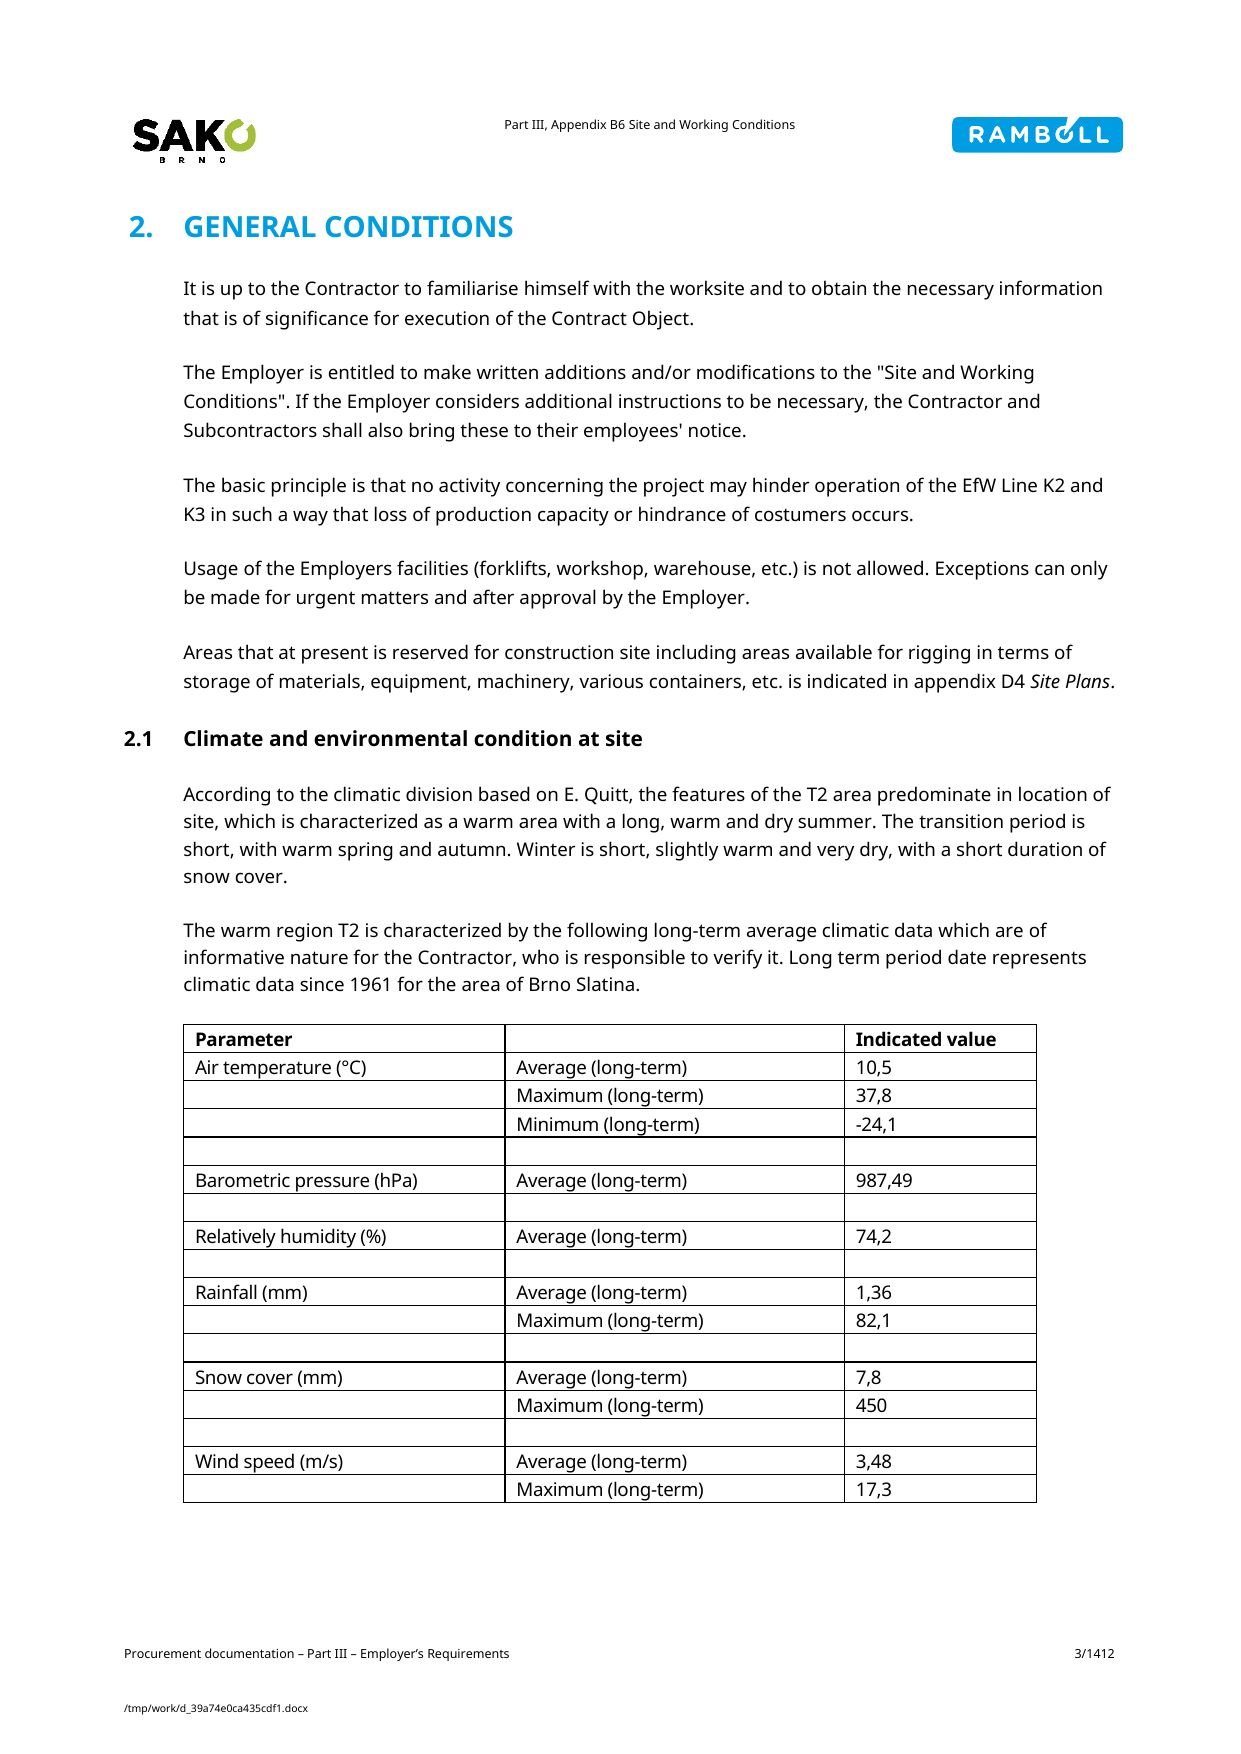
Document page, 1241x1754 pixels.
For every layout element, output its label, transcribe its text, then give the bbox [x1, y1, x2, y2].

table_cell Barometric pressure (hPa) [184, 1166, 504, 1193]
table_cell [184, 1306, 504, 1333]
table_header Parameter [184, 1025, 504, 1052]
table_cell Air temperature (°C) [184, 1053, 504, 1080]
text Usage of the Employers facilities (forklifts, workshop, warehouse, etc.) is not allowed. Exceptions can only be made for urgent matters and after approval by the Employer. [183, 555, 1116, 610]
table_cell [506, 1250, 844, 1277]
text The warm region T2 is characterized by the following long-term average climatic data which are of informative nature for the Contractor, who is responsible to verify it. Long term period date represents climatic data since 1961 for the area of Brno Slatina. [183, 916, 1116, 997]
table_cell [845, 1419, 1036, 1446]
table_cell Average (long-term) [506, 1363, 844, 1389]
table_cell [184, 1194, 504, 1221]
table_header [506, 1025, 844, 1052]
table_cell [845, 1194, 1036, 1221]
text It is up to the Contractor to familiarise himself with the worksite and to obtain the necessary information that is of significance for execution of the Contract Object. [183, 276, 1116, 330]
table_cell [184, 1109, 504, 1136]
table_cell Average (long-term) [506, 1447, 844, 1474]
table_cell [184, 1334, 504, 1361]
table_cell 987,49 [845, 1166, 1036, 1193]
table_cell [184, 1475, 504, 1502]
table_cell 82,1 [845, 1306, 1036, 1333]
text According to the climatic division based on E. Quitt, the features of the T2 area predominate in location of site, which is characterized as a warm area with a long, warm and dry summer. The transition period is short, with warm spring and autumn. Winter is short, slightly warm and very dry, with a short duration of snow cover. [183, 780, 1116, 888]
text The Employer is entitled to make written additions and/or modifications to the "Site and Working Conditions". If the Employer considers additional instructions to be necessary, the Contractor and Subcontractors shall also bring these to their employees' notice. [183, 359, 1116, 443]
table_header Indicated value [845, 1025, 1036, 1052]
table_cell 10,5 [845, 1053, 1036, 1080]
table_cell Maximum (long-term) [506, 1391, 844, 1418]
table_cell [845, 1250, 1036, 1277]
table_cell [506, 1138, 844, 1164]
table_cell Average (long-term) [506, 1222, 844, 1249]
table_cell [184, 1419, 504, 1446]
subtitle General conditions [153, 207, 1116, 246]
table_cell [506, 1419, 844, 1446]
table_cell [845, 1138, 1036, 1164]
table_cell [845, 1334, 1036, 1361]
table_cell 17,3 [845, 1475, 1036, 1502]
table_cell Average (long-term) [506, 1166, 844, 1193]
subtitle Climate and environmental condition at site [153, 724, 1116, 753]
table_cell Maximum (long-term) [506, 1081, 844, 1108]
table_cell 1,36 [845, 1278, 1036, 1305]
table_cell Average (long-term) [506, 1278, 844, 1305]
table_cell 37,8 [845, 1081, 1036, 1108]
table_cell Wind speed (m/s) [184, 1447, 504, 1474]
table_cell Maximum (long-term) [506, 1475, 844, 1502]
table_cell Snow cover (mm) [184, 1363, 504, 1389]
text Areas that at present is reserved for construction site including areas available for rigging in terms of storage of materials, equipment, machinery, various containers, etc. is indicated in appendix D4 Site Plans. [183, 639, 1116, 694]
table_cell [184, 1138, 504, 1164]
table_cell 3,48 [845, 1447, 1036, 1474]
table_cell Relatively humidity (%) [184, 1222, 504, 1249]
table_cell 74,2 [845, 1222, 1036, 1249]
text The basic principle is that no activity concerning the project may hinder operation of the EfW Line K2 and K3 in such a way that loss of production capacity or hindrance of costumers occurs. [183, 472, 1116, 527]
table_cell 7,8 [845, 1363, 1036, 1389]
picture [132, 119, 256, 163]
table_cell Rainfall (mm) [184, 1278, 504, 1305]
table_cell -24,1 [845, 1109, 1036, 1136]
table_cell Maximum (long-term) [506, 1306, 844, 1333]
table_cell [184, 1250, 504, 1277]
table_cell Average (long-term) [506, 1053, 844, 1080]
table_cell Minimum (long-term) [506, 1109, 844, 1136]
table_cell [506, 1334, 844, 1361]
table_cell [506, 1194, 844, 1221]
table_cell [184, 1081, 504, 1108]
table_cell [184, 1391, 504, 1418]
table_cell 450 [845, 1391, 1036, 1418]
